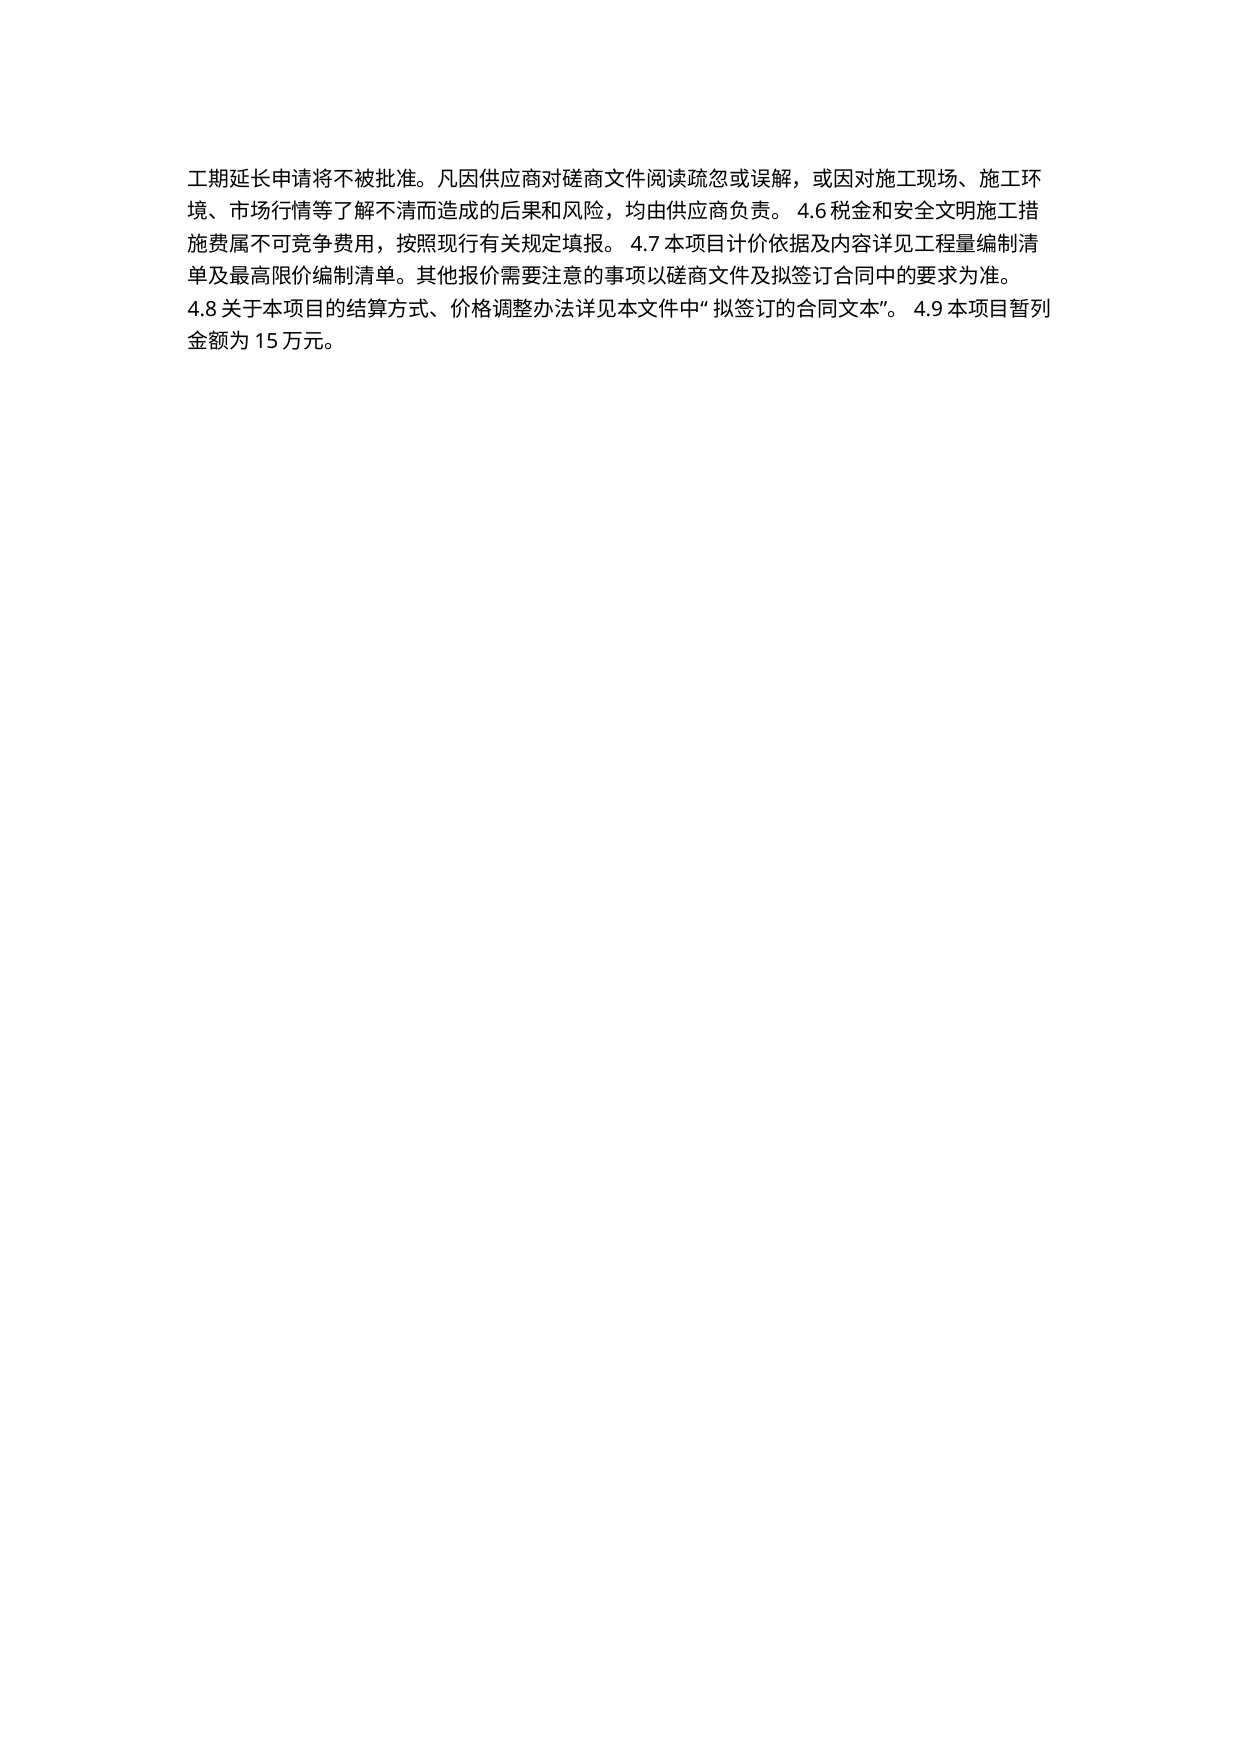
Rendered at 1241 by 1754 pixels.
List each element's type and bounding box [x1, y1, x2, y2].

text [187, 162, 1053, 357]
